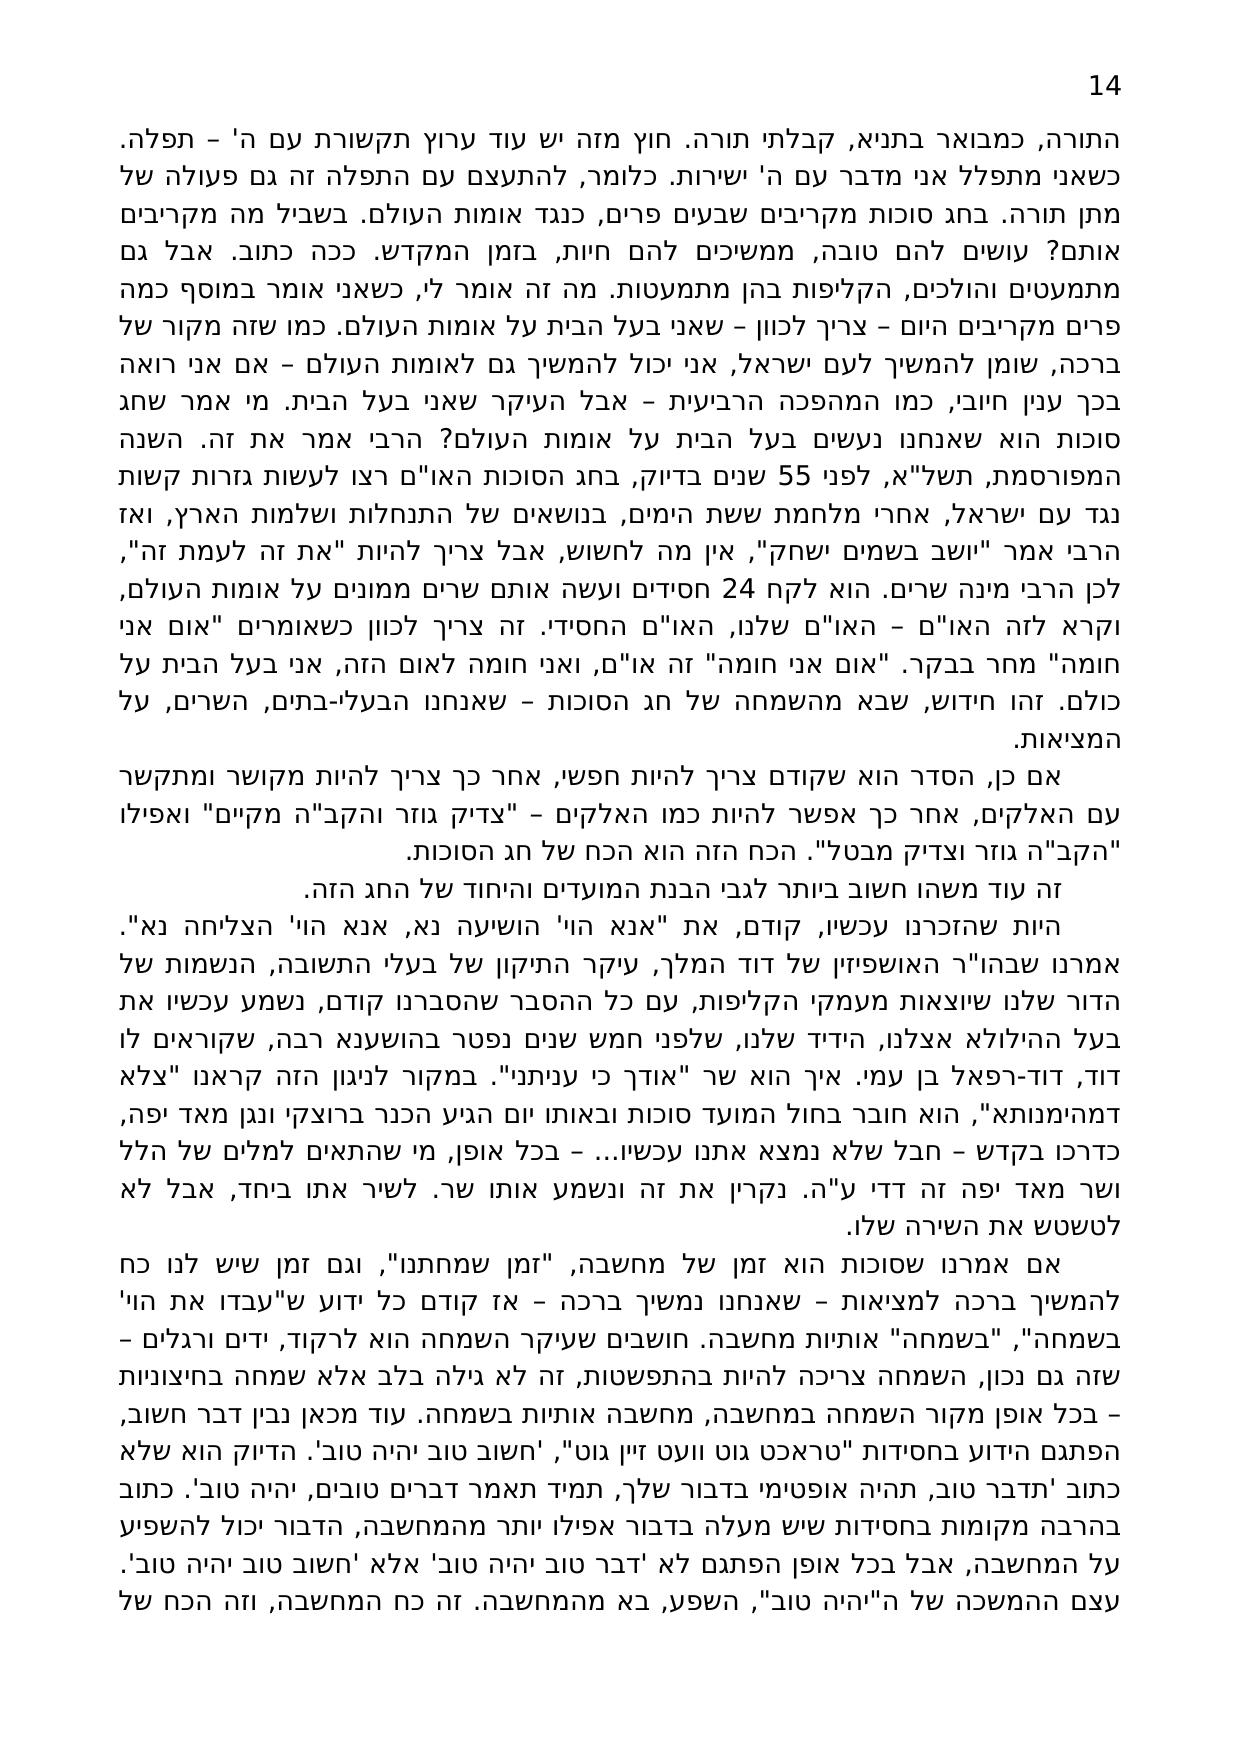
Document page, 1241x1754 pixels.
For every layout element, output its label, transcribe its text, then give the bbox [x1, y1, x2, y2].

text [118, 1243, 1122, 1618]
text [118, 118, 1122, 756]
text אם כן, הסדר הוא שקודם צריך להיות חפשי, אחר כך צריך להיות מקושר ומתקשר עם האלקים, אחר כך אפשר להיות כמו האלקים – "צדיק גוזר והקב"ה מקיים" ואפילו "הקב"ה גוזר וצדיק מבטל". הכח הזה הוא הכח של חג הסוכות. [118, 756, 1122, 868]
text היות שהזכרנו עכשיו, קודם, את "אנא הוי' הושיעה נא, אנא הוי' הצליחה נא". אמרנו שבהו"ר האושפיזין של דוד המלך, עיקר התיקון של בעלי התשובה, הנשמות של הדור שלנו שיוצאות מעמקי הקליפות, עם כל ההסבר שהסברנו קודם, נשמע עכשיו את בעל ההילולא אצלנו, הידיד שלנו, שלפני חמש שנים נפטר בהושענא רבה, שקוראים לו דוד, דוד-רפאל בן עמי. איך הוא שר "אודך כי עניתני". במקור לניגון הזה קראנו "צלא דמהימנותא", הוא חובר בחול המועד סוכות ובאותו יום הגיע הכנר ברוצקי ונגן מאד יפה, כדרכו בקדש – חבל שלא נמצא אתנו עכשיו... – בכל אופן, מי שהתאים למלים של הלל ושר מאד יפה זה דדי ע"ה. נקרין את זה ונשמע אותו שר. לשיר אתו ביחד, אבל לא לטשטש את השירה שלו. [118, 906, 1122, 1243]
text זה עוד משהו חשוב ביותר לגבי הבנת המועדים והיחוד של החג הזה. [118, 868, 1122, 906]
